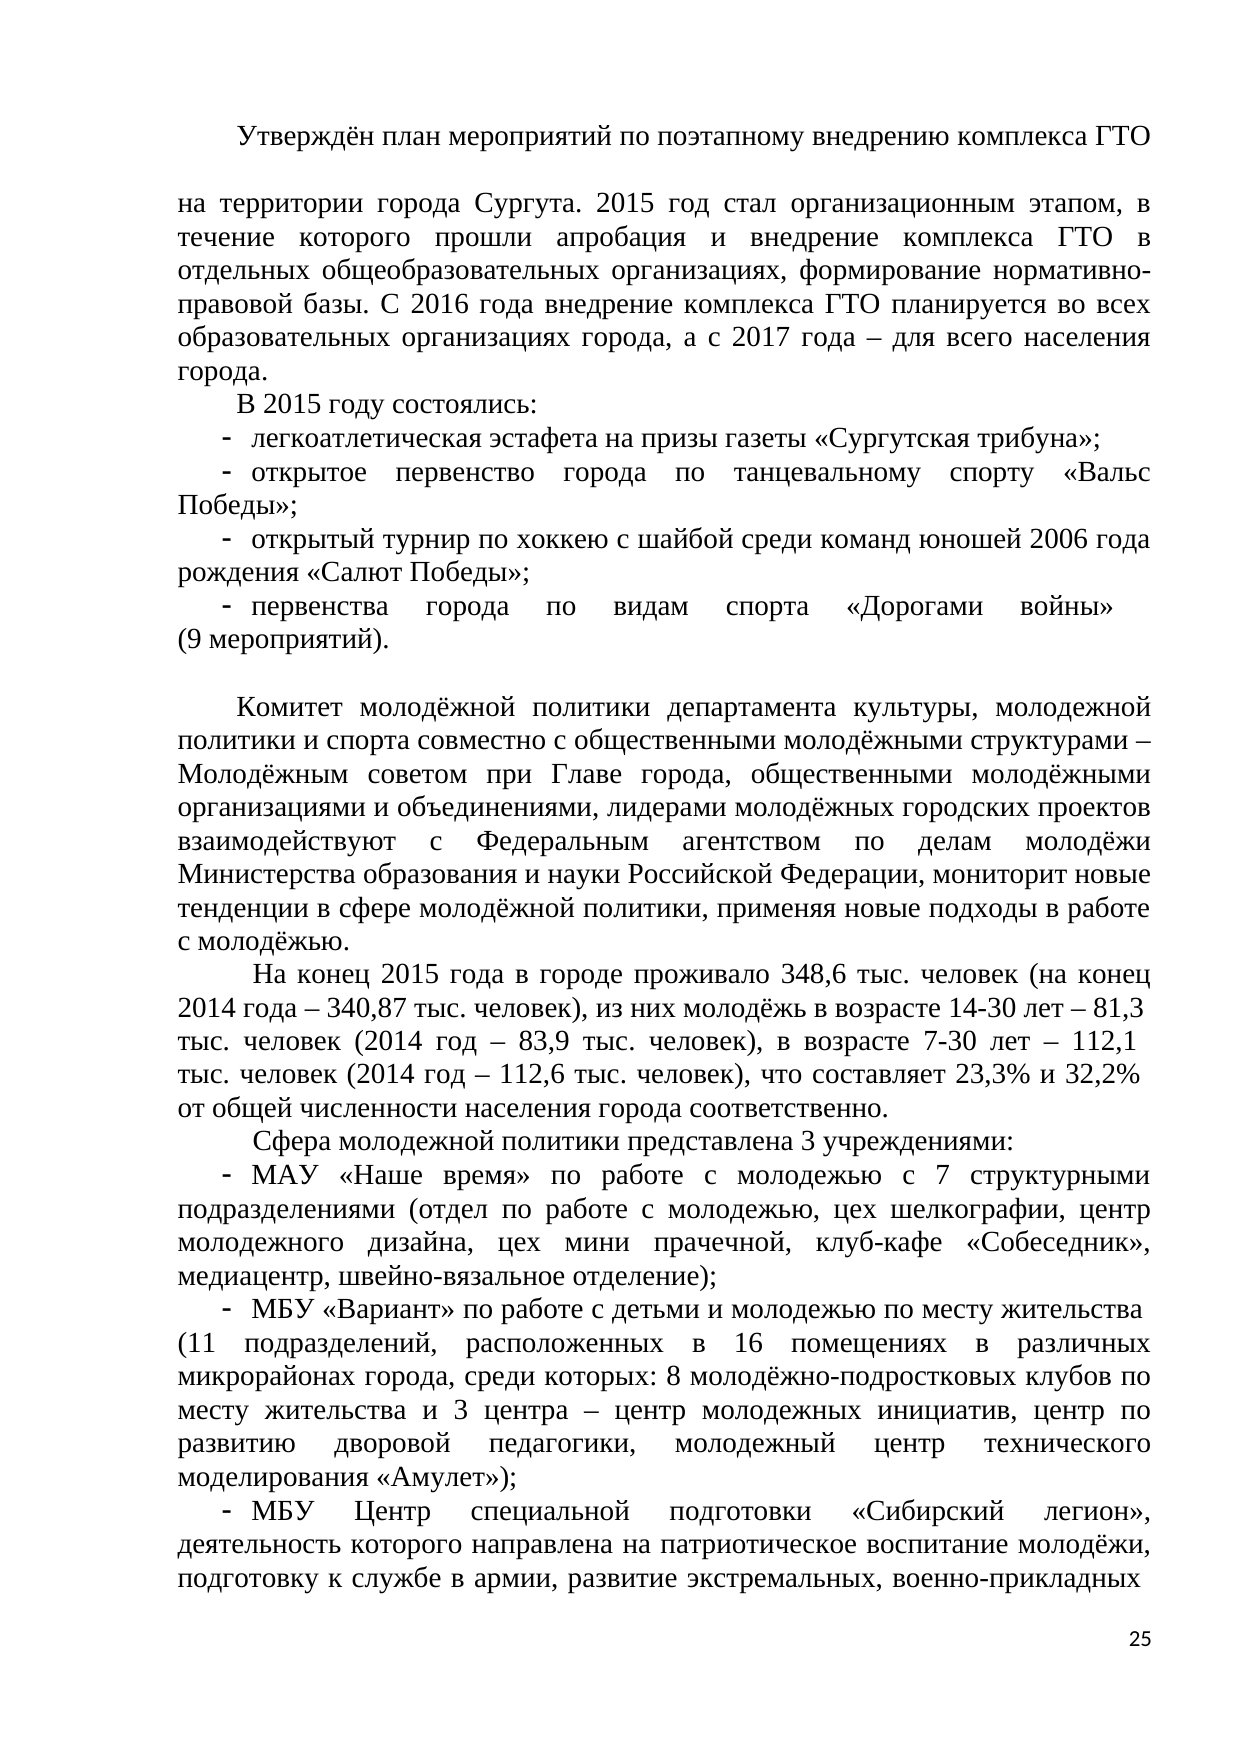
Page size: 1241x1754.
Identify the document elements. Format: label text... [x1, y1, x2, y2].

list легкоатлетическая эстафета на призы газеты «Сургутская трибуна»; [177, 420, 1152, 454]
text Комитет молодёжной политики департамента культуры, молодежной политики и спорта совместно с общественными молодёжными структурами – Молодёжным советом при Главе города, общественными молодёжными организациями и объединениями, лидерами молодёжных городских проектов взаимодействуют с Федеральным агентством по делам молодёжи Министерства образования и науки Российской Федерации, мониторит новые тенденции в сфере молодёжной политики, применяя новые подходы в работе с молодёжью. [177, 689, 1152, 957]
text На конец 2015 года в городе проживало 348,6 тыс. человек (на конец 2014 года – 340,87 тыс. человек), из них молодёжь в возрасте 14-30 лет – 81,3 тыс. человек (2014 год – 83,9 тыс. человек), в возрасте 7-30 лет – 112,1 тыс. человек (2014 год – 112,6 тыс. человек), что составляет 23,3% и 32,2% от общей численности населения города соответственно. [177, 957, 1152, 1124]
list МБУ «Вариант» по работе с детьми и молодежью по месту жительства (11 подразделений, расположенных в 16 помещениях в различных микрорайонах города, среди которых: 8 молодёжно-подростковых клубов по месту жительства и 3 центра – центр молодежных инициатив, центр по развитию дворовой педагогики, молодежный центр технического моделирования «Амулет»); [177, 1291, 1152, 1493]
text Сфера молодежной политики представлена 3 учреждениями: [177, 1124, 1152, 1157]
text Утверждён план мероприятий по поэтапному внедрению комплекса ГТО на территории города Сургута. 2015 год стал организационным этапом, в течение которого прошли апробация и внедрение комплекса ГТО в отдельных общеобразовательных организациях, формирование нормативно-правовой базы. С 2016 года внедрение комплекса ГТО планируется во всех образовательных организациях города, а с 2017 года – для всего населения города. [177, 118, 1152, 386]
text В 2015 году состоялись: [177, 386, 1152, 420]
list МАУ «Наше время» по работе с молодежью с 7 структурными подразделениями (отдел по работе с молодежью, цех шелкографии, центр молодежного дизайна, цех мини прачечной, клуб-кафе «Собеседник», медиацентр, швейно-вязальное отделение); [177, 1157, 1152, 1291]
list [177, 1493, 1152, 1593]
list первенства города по видам спорта «Дорогами войны» (9 мероприятий). [177, 588, 1152, 655]
list открытое первенство города по танцевальному спорту «Вальс Победы»; [177, 454, 1152, 521]
list открытый турнир по хоккею с шайбой среди команд юношей 2006 года рождения «Салют Победы»; [177, 521, 1152, 588]
